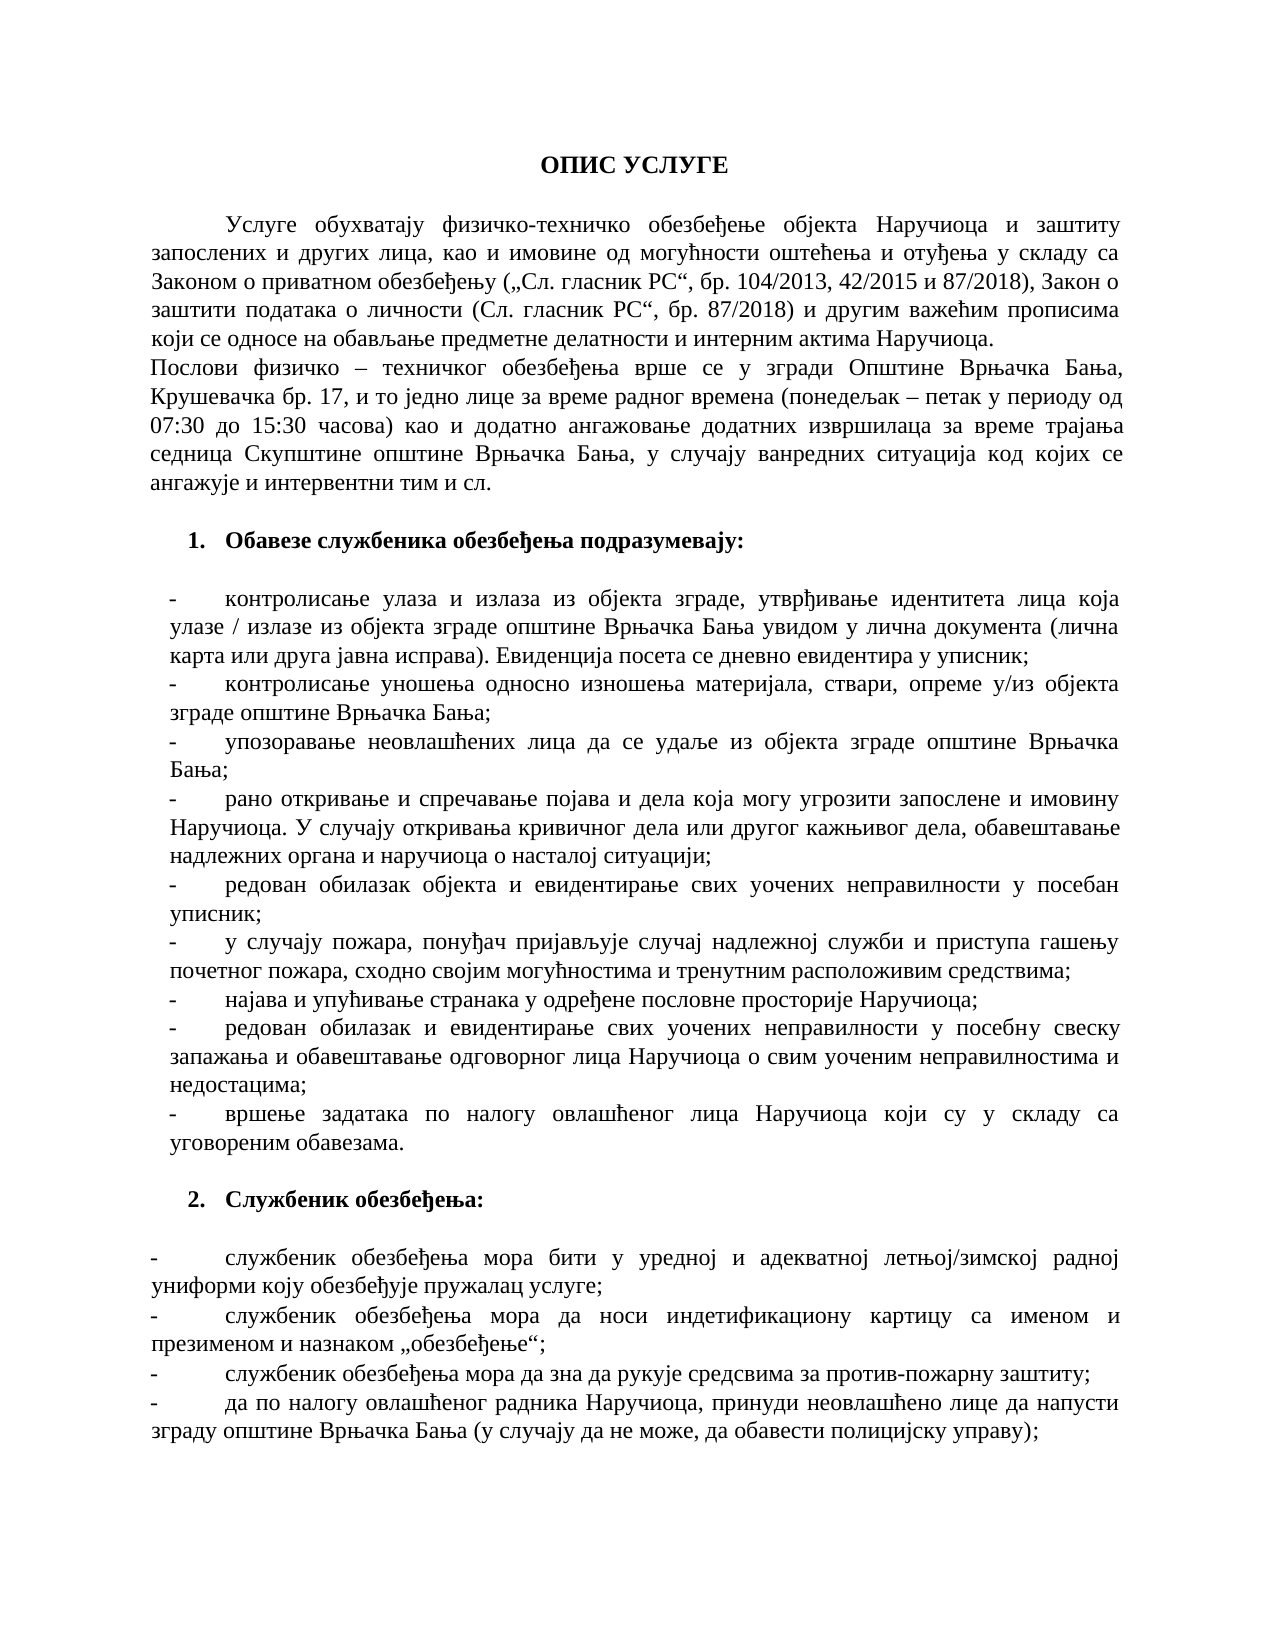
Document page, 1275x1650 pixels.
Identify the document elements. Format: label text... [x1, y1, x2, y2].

text ОПИС УСЛУГЕ [148, 150, 1121, 179]
list службеник обезбеђења мора да зна да рукује средсвима за против-пожарну заштиту; [150, 1358, 1121, 1386]
list Обавезе службеника обезбеђења подразумевају: [187, 526, 1121, 554]
list службеник обезбеђења мора бити у уредној и адекватној летњој/зимској радној униформи коју обезбеђује пружалац услуге; [150, 1243, 1121, 1299]
list Службеник обезбеђењa: [187, 1185, 1121, 1213]
text Услуге обухватају физичко-техничко обезбеђење објекта Наручиоца и заштиту запослених и других лица, као и имовине од могућности оштећења и отуђења у складу са Законом о приватном обезбеђењу („Сл. гласник РС“, бр. 104/2013, 42/2015 и 87/2018), Закон о заштити података о личности (Сл. гласник РС“, бр. 87/2018) и другим важећим прописима који се односе на обављање предметне делатности и интерним актима Наручиоца. [151, 209, 1121, 352]
list вршење задатака по налогу овлашћеног лица Наручиоца који су у складу са уговореним обавезама. [168, 1099, 1121, 1155]
list редован обилазак и евидентирање свих уочених неправилности у посебну свеску запажања и обавештавање одговорног лица Наручиоца о свим уоченим неправилностима и недостацима; [168, 1013, 1121, 1098]
text Послови физичко – техничког обезбеђења врше се у згради Општине Врњачка Бања, Крушевачка бр. 17, и то једно лице за време радног времена (понедељак – петак у периоду од 07:30 до 15:30 часова) као и додатно ангажовање додатних извршилаца за време трајања седница Скупштине општине Врњачка Бања, у случају ванредних ситуација код којих се ангажује и интервентни тим и сл. [150, 353, 1125, 496]
list да по налогу овлашћеног радника Наручиоца, принуди неовлашћено лице да напусти зграду општине Врњачка Бања (у случају да не може, да обавести полицијску управу); [150, 1388, 1121, 1444]
list контролисање улаза и излаза из објекта зграде, утврђивање идентитета лица која улазе / излазе из објекта зграде општине Врњачка Бања увидом у лична документа (лична карта или друга јавна исправа). Евиденција посета се дневно евидентира у уписник; [168, 583, 1121, 668]
list најава и упућивање странака у одређене пословне просторије Наручиоца; [168, 984, 1121, 1012]
list службеник обезбеђења мора да носи индетификациону картицу са именом и презименом и назнаком „обезбеђење“; [150, 1301, 1121, 1357]
list контролисање уношења односно изношења материјала, ствари, опреме у/из објекта зграде општине Врњачка Бања; [168, 669, 1121, 726]
list у случају пожара, понуђач пријављује случај надлежној служби и приступа гашењу почетног пожара, сходно својим могућностима и тренутним расположивим средствима; [168, 927, 1121, 983]
list редован обилазак објекта и евидентирање свих уочених неправилности у посебан уписник; [168, 870, 1121, 926]
list упозоравање неовлашћених лица да се удаље из објекта зграде општине Врњачка Бања; [168, 727, 1121, 783]
list рано откривање и спречавање појава и дела која могу угрозити запослене и имовину Наручиоца. У случају откривања кривичног дела или другог кажњивог дела, обавештавање надлежних органа и наручиоца о насталој ситуацији; [168, 784, 1121, 869]
